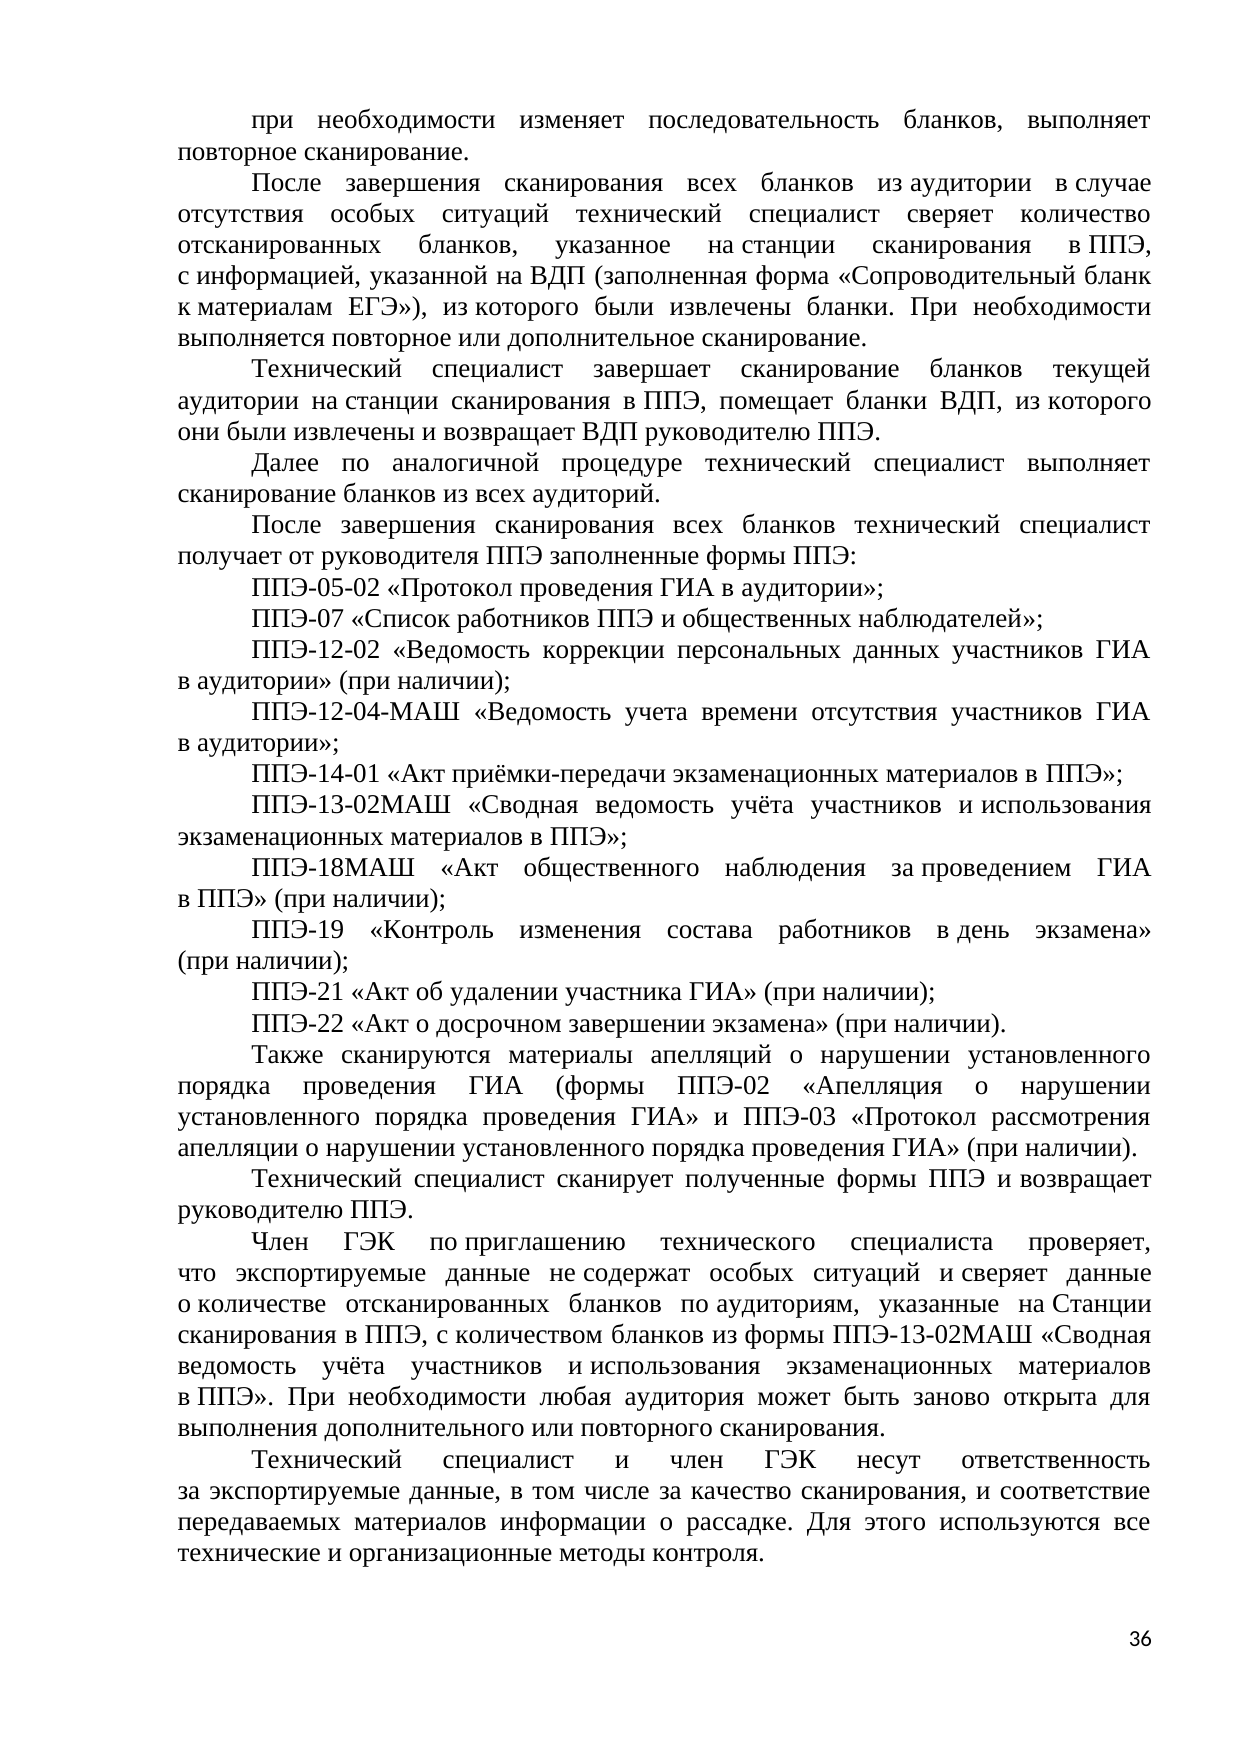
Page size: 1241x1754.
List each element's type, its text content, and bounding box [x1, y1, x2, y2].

text ППЭ-14-01 «Акт приёмки-передачи экзаменационных материалов в ППЭ»; [177, 757, 1152, 789]
text ППЭ-13-02МАШ «Сводная ведомость учёта участников и использования экзаменационных материалов в ППЭ»; [177, 789, 1152, 851]
text ППЭ-22 «Акт о досрочном завершении экзамена» (при наличии). [177, 1007, 1152, 1038]
text ППЭ-12-04-МАШ «Ведомость учета времени отсутствия участников ГИА в аудитории»; [177, 695, 1152, 757]
text Технический специалист и член ГЭК несут ответственность за экспортируемые данные, в том числе за качество сканирования, и соответствие передаваемых материалов информации о рассадке. Для этого используются все технические и организационные методы контроля. [177, 1443, 1152, 1567]
text Член ГЭК по приглашению технического специалиста проверяет, что экспортируемые данные не содержат особых ситуаций и сверяет данные о количестве отсканированных бланков по аудиториям, указанные на Станции сканирования в ППЭ, с количеством бланков из формы ППЭ-13-02МАШ «Сводная ведомость учёта участников и использования экзаменационных материалов в ППЭ». При необходимости любая аудитория может быть заново открыта для выполнения дополнительного или повторного сканирования. [177, 1225, 1152, 1443]
text Технический специалист сканирует полученные формы ППЭ и возвращает руководителю ППЭ. [177, 1162, 1152, 1225]
text Далее по аналогичной процедуре технический специалист выполняет сканирование бланков из всех аудиторий. [177, 446, 1152, 508]
text ППЭ-07 «Список работников ППЭ и общественных наблюдателей»; [177, 602, 1152, 633]
text После завершения сканирования всех бланков из аудитории в случае отсутствия особых ситуаций технический специалист сверяет количество отсканированных бланков, указанное на станции сканирования в ППЭ, с информацией, указанной на ВДП (заполненная форма «Сопроводительный бланк к материалам ЕГЭ»), из которого были извлечены бланки. При необходимости выполняется повторное или дополнительное сканирование. [177, 166, 1152, 353]
text После завершения сканирования всех бланков технический специалист получает от руководителя ППЭ заполненные формы ППЭ: [177, 508, 1152, 571]
text при необходимости изменяет последовательность бланков, выполняет повторное сканирование. [177, 103, 1152, 166]
text ППЭ-18МАШ «Акт общественного наблюдения за проведением ГИА в ППЭ» (при наличии); [177, 851, 1152, 913]
text Технический специалист завершает сканирование бланков текущей аудитории на станции сканирования в ППЭ, помещает бланки ВДП, из которого они были извлечены и возвращает ВДП руководителю ППЭ. [177, 353, 1152, 446]
text ППЭ-21 «Акт об удалении участника ГИА» (при наличии); [177, 976, 1152, 1007]
text ППЭ-12-02 «Ведомость коррекции персональных данных участников ГИА в аудитории» (при наличии); [177, 633, 1152, 695]
text ППЭ-19 «Контроль изменения состава работников в день экзамена» (при наличии); [177, 913, 1152, 976]
text Также сканируются материалы апелляций о нарушении установленного порядка проведения ГИА (формы ППЭ-02 «Апелляция о нарушении установленного порядка проведения ГИА» и ППЭ-03 «Протокол рассмотрения апелляции о нарушении установленного порядка проведения ГИА» (при наличии). [177, 1038, 1152, 1162]
text ППЭ-05-02 «Протокол проведения ГИА в аудитории»; [177, 571, 1152, 602]
